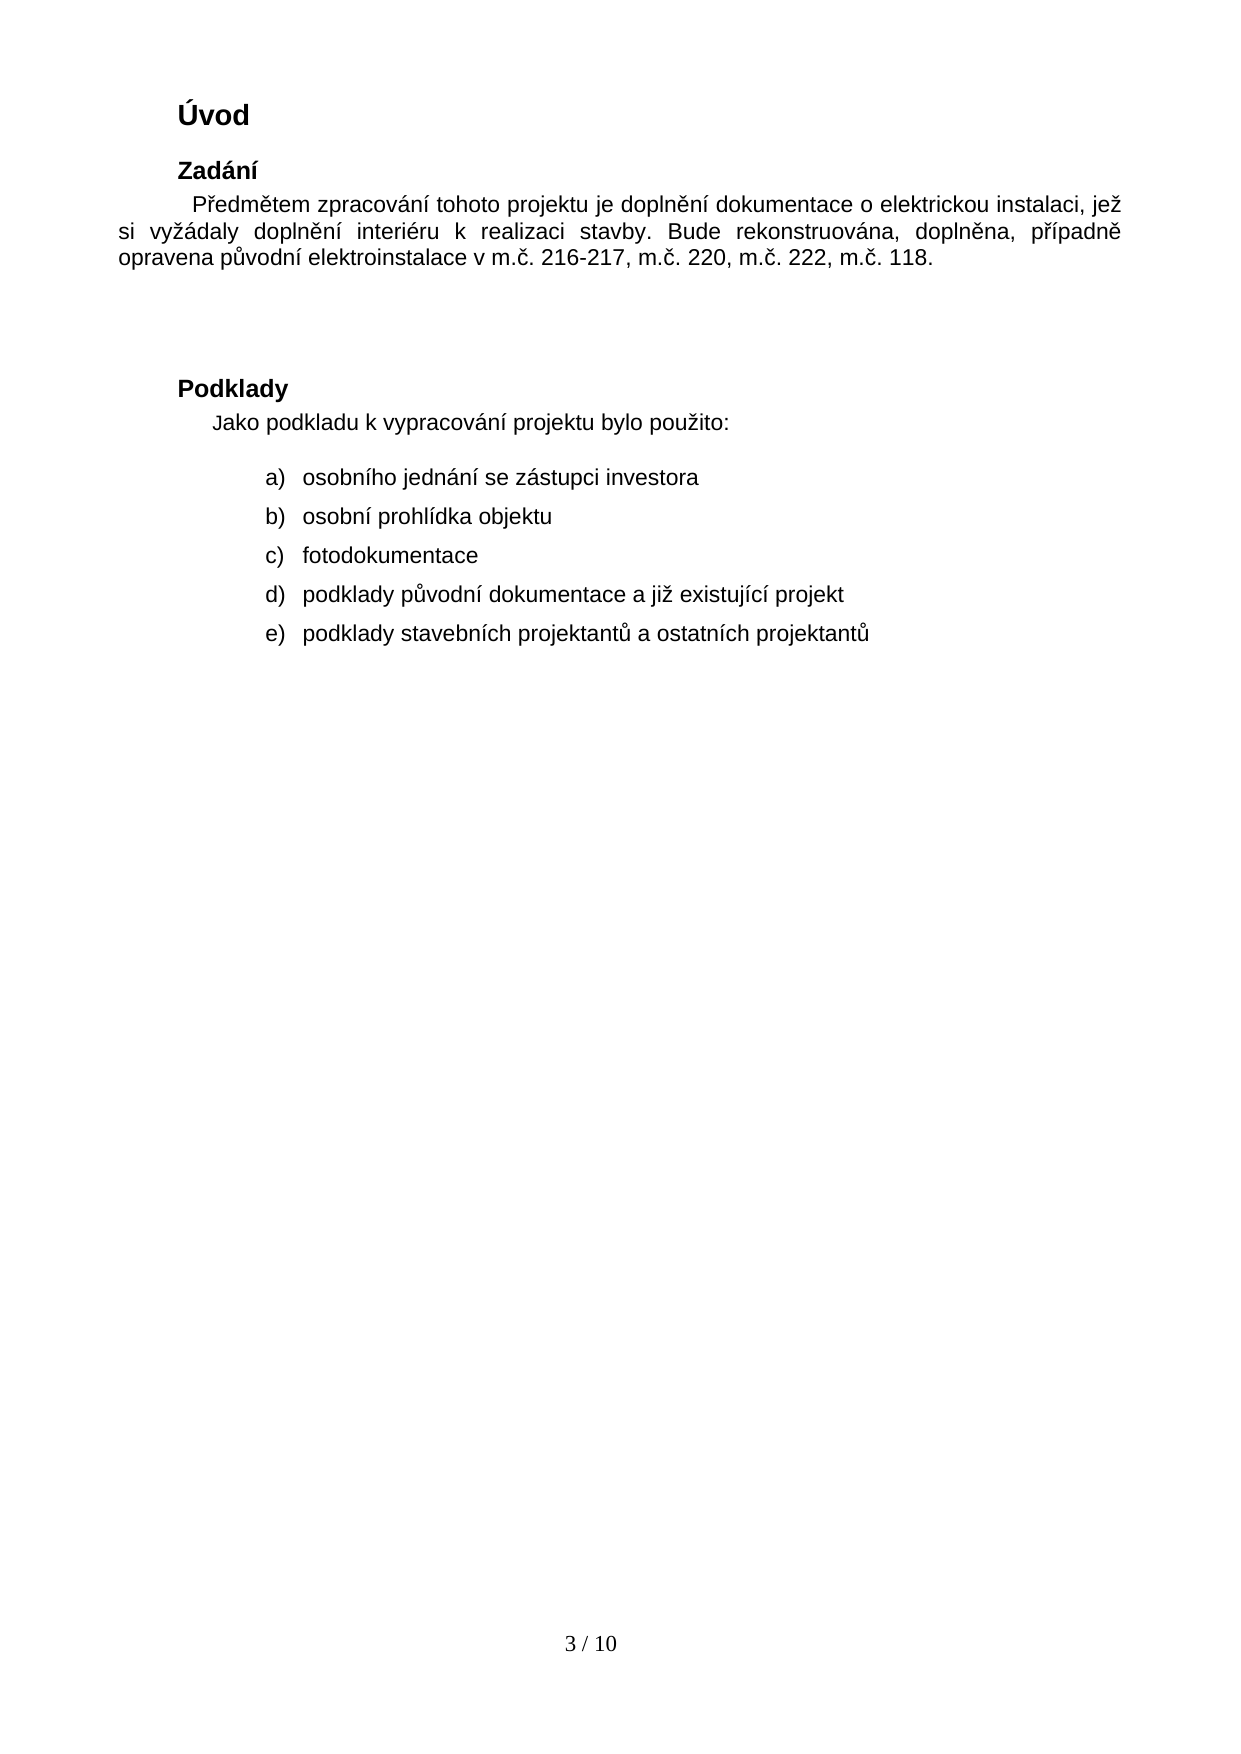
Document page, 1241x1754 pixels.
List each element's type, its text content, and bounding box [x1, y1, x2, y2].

list podklady původní dokumentace a již existující projekt [265, 581, 1122, 607]
subtitle Zadání [177, 156, 1122, 185]
text Jako podkladu k vypracování projektu bylo použito: [118, 409, 1122, 435]
subtitle Podklady [177, 374, 1122, 402]
subtitle Úvod [177, 98, 1122, 131]
list osobního jednání se zástupci investora [265, 464, 1122, 491]
text Předmětem zpracování tohoto projektu je doplnění dokumentace o elektrickou instalaci, jež si vyžádaly doplnění interiéru k realizaci stavby. Bude rekonstruována, doplněna, případně opravena původní elektroinstalace v m.č. 216-217, m.č. 220, m.č. 222, m.č. 118. [118, 191, 1122, 270]
list fotodokumentace [265, 542, 1122, 568]
list podklady stavebních projektantů a ostatních projektantů [265, 620, 1122, 646]
list osobní prohlídka objektu [265, 503, 1122, 529]
